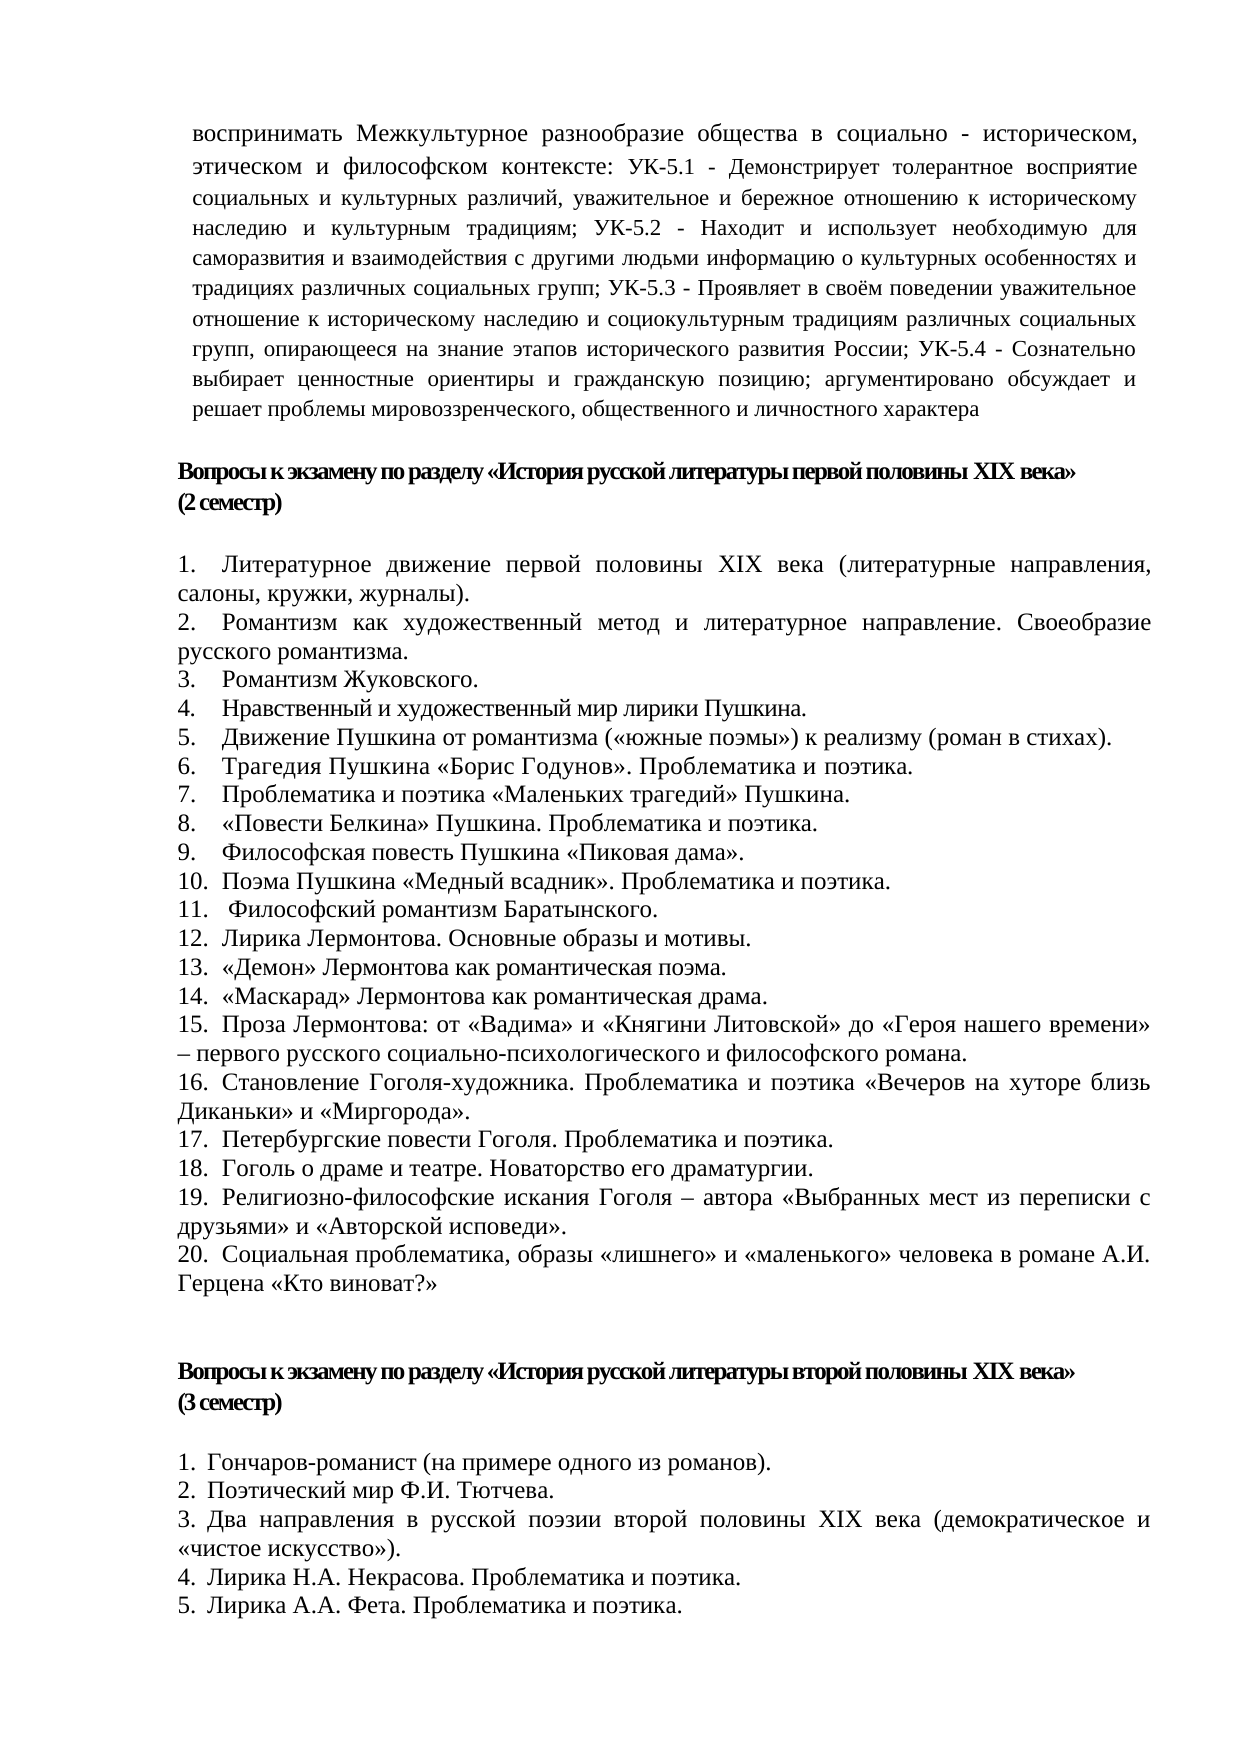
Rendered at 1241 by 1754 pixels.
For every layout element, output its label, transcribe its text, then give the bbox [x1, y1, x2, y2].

list Романтизм как художественный метод и литературное направление. Своеобразие русского романтизма. [177, 607, 1152, 664]
list Романтизм Жуковского. [177, 664, 1152, 693]
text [192, 118, 1138, 422]
list Трагедия Пушкина «Борис Годунов». Проблематика и поэтика. [177, 751, 1152, 779]
text (3 семестр) [177, 1387, 1152, 1416]
list Становление Гоголя-художника. Проблематика и поэтика «Вечеров на хуторе близь Диканьки» и «Миргорода». [177, 1067, 1152, 1124]
list Проблематика и поэтика «Маленьких трагедий» Пушкина. [177, 779, 1152, 808]
list Проза Лермонтова: от «Вадима» и «Княгини Литовской» до «Героя нашего времени» – первого русского социально-психологического и философского романа. [177, 1009, 1152, 1067]
list Лирика А.А. Фета. Проблематика и поэтика. [177, 1590, 1152, 1619]
text Вопросы к экзамену по разделу «История русской литературы второй половины XIX века» [177, 1356, 1152, 1384]
list Лирика Н.А. Некрасова. Проблематика и поэтика. [177, 1562, 1152, 1590]
list Петербургские повести Гоголя. Проблематика и поэтика. [177, 1124, 1152, 1153]
list Поэтический мир Ф.И. Тютчева. [177, 1475, 1152, 1504]
list «Повести Белкина» Пушкина. Проблематика и поэтика. [177, 808, 1152, 837]
list Литературное движение первой половины XIX века (литературные направления, салоны, кружки, журналы). [177, 549, 1152, 607]
list Нравственный и художественный мир лирики Пушкина. [177, 693, 1152, 722]
list Поэма Пушкина «Медный всадник». Проблематика и поэтика. [177, 866, 1152, 894]
list Два направления в русской поэзии второй половины XIX века (демократическое и «чистое искусство»). [177, 1504, 1152, 1562]
list Гончаров-романист (на примере одного из романов). [177, 1447, 1152, 1475]
text Вопросы к экзамену по разделу «История русской литературы первой половины XIX века» [177, 456, 1152, 485]
list Философский романтизм Баратынского. [177, 894, 1152, 923]
list Социальная проблематика, образы «лишнего» и «маленького» человека в романе А.И. Герцена «Кто виноват?» [177, 1239, 1152, 1297]
list «Маскарад» Лермонтова как романтическая драма. [177, 981, 1152, 1009]
list «Демон» Лермонтова как романтическая поэма. [177, 952, 1152, 981]
list Лирика Лермонтова. Основные образы и мотивы. [177, 923, 1152, 952]
list Движение Пушкина от романтизма («южные поэмы») к реализму (роман в стихах). [177, 722, 1152, 751]
list Гоголь о драме и театре. Новаторство его драматургии. [177, 1153, 1152, 1182]
text (2 семестр) [177, 487, 1152, 516]
list Религиозно-философские искания Гоголя – автора «Выбранных мест из переписки с друзьями» и «Авторской исповеди». [177, 1182, 1152, 1239]
list Философская повесть Пушкина «Пиковая дама». [177, 837, 1152, 866]
